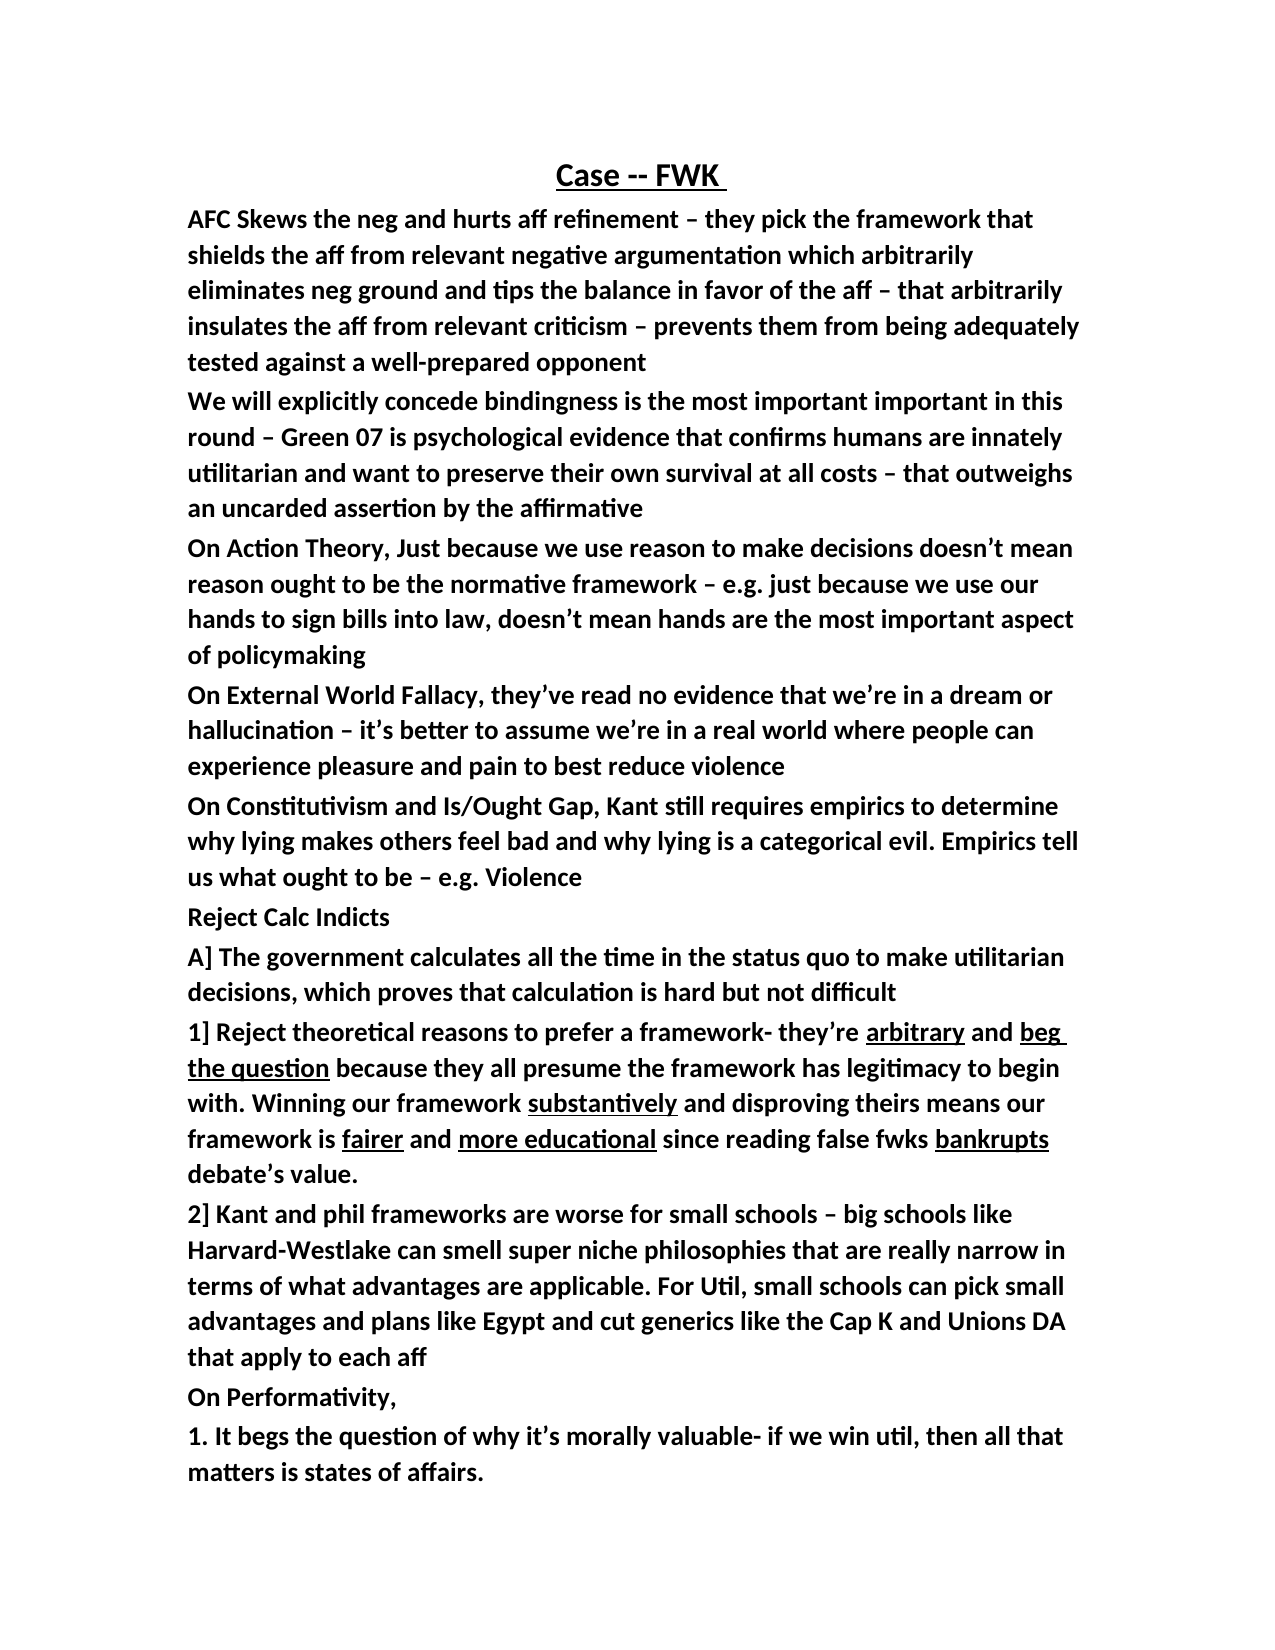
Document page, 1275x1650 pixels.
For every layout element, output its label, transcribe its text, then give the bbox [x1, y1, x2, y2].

subtitle We will explicitly concede bindingness is the most important important in this round – Green 07 is psychological evidence that confirms humans are innately utilitarian and want to preserve their own survival at all costs – that outweighs an uncarded assertion by the affirmative [187, 384, 1087, 524]
subtitle A] The government calculates all the time in the status quo to make utilitarian decisions, which proves that calculation is hard but not difficult [187, 940, 1087, 1008]
subtitle 2] Kant and phil frameworks are worse for small schools – big schools like Harvard-Westlake can smell super niche philosophies that are really narrow in terms of what advantages are applicable. For Util, small schools can pick small advantages and plans like Egypt and cut generics like the Cap K and Unions DA that apply to each aff [187, 1197, 1087, 1373]
subtitle On Performativity, [187, 1380, 1087, 1413]
subtitle Reject Calc Indicts [187, 900, 1087, 933]
subtitle On Constitutivism and Is/Ought Gap, Kant still requires empirics to determine why lying makes others feel bad and why lying is a categorical evil. Empirics tell us what ought to be – e.g. Violence [187, 789, 1087, 893]
subtitle Case -- FWK [187, 154, 1087, 195]
subtitle On External World Fallacy, they’ve read no evidence that we’re in a dream or hallucination – it’s better to assume we’re in a real world where people can experience pleasure and pain to best reduce violence [187, 678, 1087, 782]
subtitle 1. It begs the question of why it’s morally valuable- if we win util, then all that matters is states of affairs. [187, 1419, 1087, 1488]
subtitle 1] Reject theoretical reasons to prefer a framework- they’re arbitrary and beg the question because they all presume the framework has legitimacy to begin with. Winning our framework substantively and disproving theirs means our framework is fairer and more educational since reading false fwks bankrupts debate’s value. [187, 1015, 1087, 1191]
subtitle AFC Skews the neg and hurts aff refinement – they pick the framework that shields the aff from relevant negative argumentation which arbitrarily eliminates neg ground and tips the balance in favor of the aff – that arbitrarily insulates the aff from relevant criticism – prevents them from being adequately tested against a well-prepared opponent [187, 202, 1087, 378]
subtitle On Action Theory, Just because we use reason to make decisions doesn’t mean reason ought to be the normative framework – e.g. just because we use our hands to sign bills into law, doesn’t mean hands are the most important aspect of policymaking [187, 531, 1087, 671]
